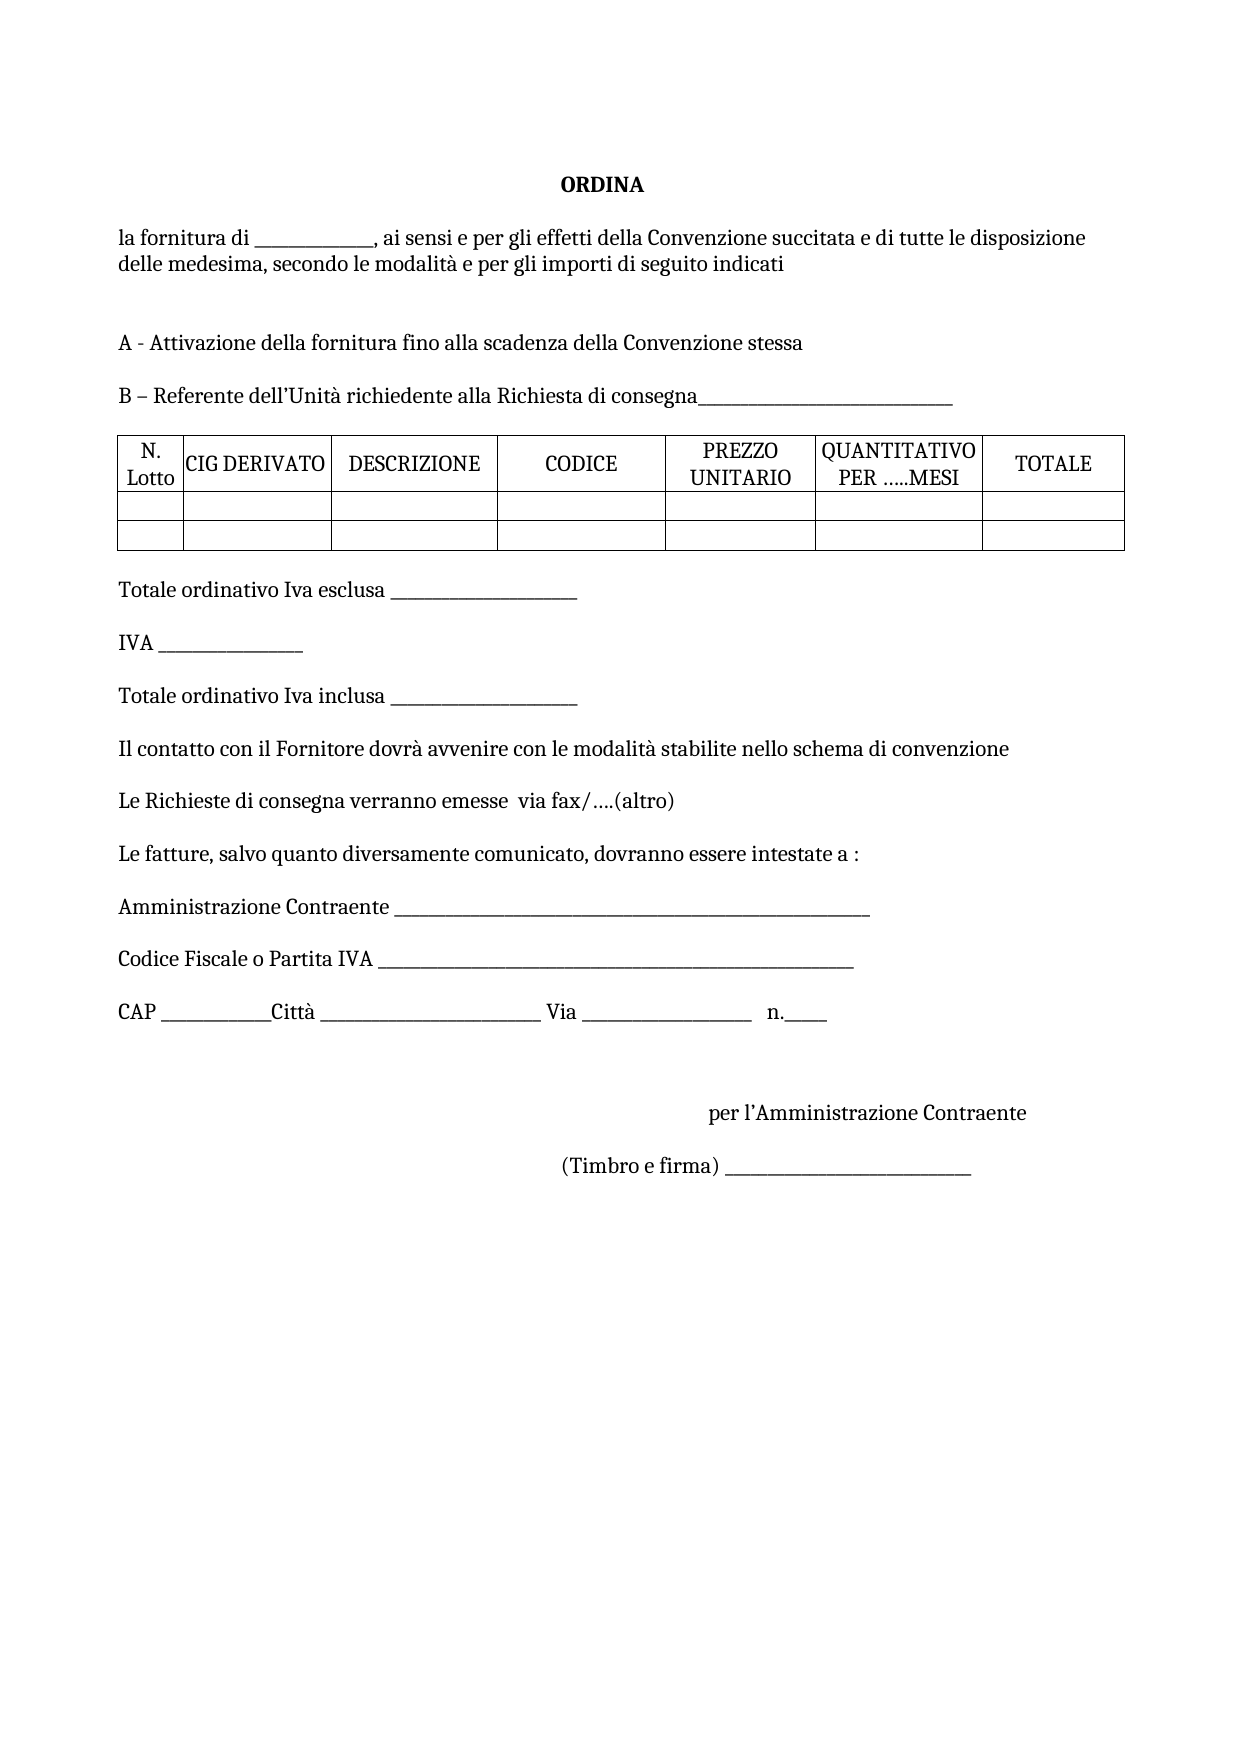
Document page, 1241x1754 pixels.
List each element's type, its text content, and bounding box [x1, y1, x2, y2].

text Codice Fiscale o Partita IVA ________________________________________________________ [118, 946, 1122, 972]
text Totale ordinativo Iva inclusa ______________________ [118, 683, 1122, 709]
table_cell [118, 492, 183, 520]
table_header CIG DERIVATO [184, 436, 331, 491]
table_header TOTALE [983, 436, 1124, 491]
text ORDINA [487, 172, 1122, 198]
table_cell [498, 521, 665, 550]
table_header N. Lotto [118, 436, 183, 491]
text Le fatture, salvo quanto diversamente comunicato, dovranno essere intestate a : [118, 841, 1122, 867]
table_header CODICE [498, 436, 665, 491]
table_cell [184, 521, 331, 550]
table_header QUANTITATIVO PER …..MESI [816, 436, 982, 491]
table_header PREZZO UNITARIO [666, 436, 815, 491]
table_cell [332, 521, 497, 550]
text A - Attivazione della fornitura fino alla scadenza della Convenzione stessa [118, 330, 1122, 356]
table_cell [118, 521, 183, 550]
text CAP _____________Città __________________________ Via ____________________ n._____ [118, 999, 1122, 1025]
text B – Referente dell’Unità richiedente alla Richiesta di consegna______________________________ [118, 383, 1122, 409]
table_cell [666, 492, 815, 520]
text (Timbro e firma) _____________________________ [487, 1152, 1122, 1179]
table_cell [332, 492, 497, 520]
text IVA _________________ [118, 630, 1122, 656]
table_cell [983, 492, 1124, 520]
table_cell [498, 492, 665, 520]
table_cell [983, 521, 1124, 550]
text la fornitura di ______________, ai sensi e per gli effetti della Convenzione succitata e di tutte le disposizione delle medesima, secondo le modalità e per gli importi di seguito indicati [118, 224, 1122, 277]
table_cell [816, 492, 982, 520]
text Il contatto con il Fornitore dovrà avvenire con le modalità stabilite nello schema di convenzione [118, 735, 1122, 762]
text Totale ordinativo Iva esclusa ______________________ [118, 577, 1122, 603]
text Le Richieste di consegna verranno emesse via fax/….(altro) [118, 788, 1122, 814]
table_cell [184, 492, 331, 520]
text Amministrazione Contraente ________________________________________________________ [118, 893, 1122, 920]
text per l’Amministrazione Contraente [634, 1100, 1122, 1126]
table_cell [666, 521, 815, 550]
table_cell [816, 521, 982, 550]
table_header DESCRIZIONE [332, 436, 497, 491]
